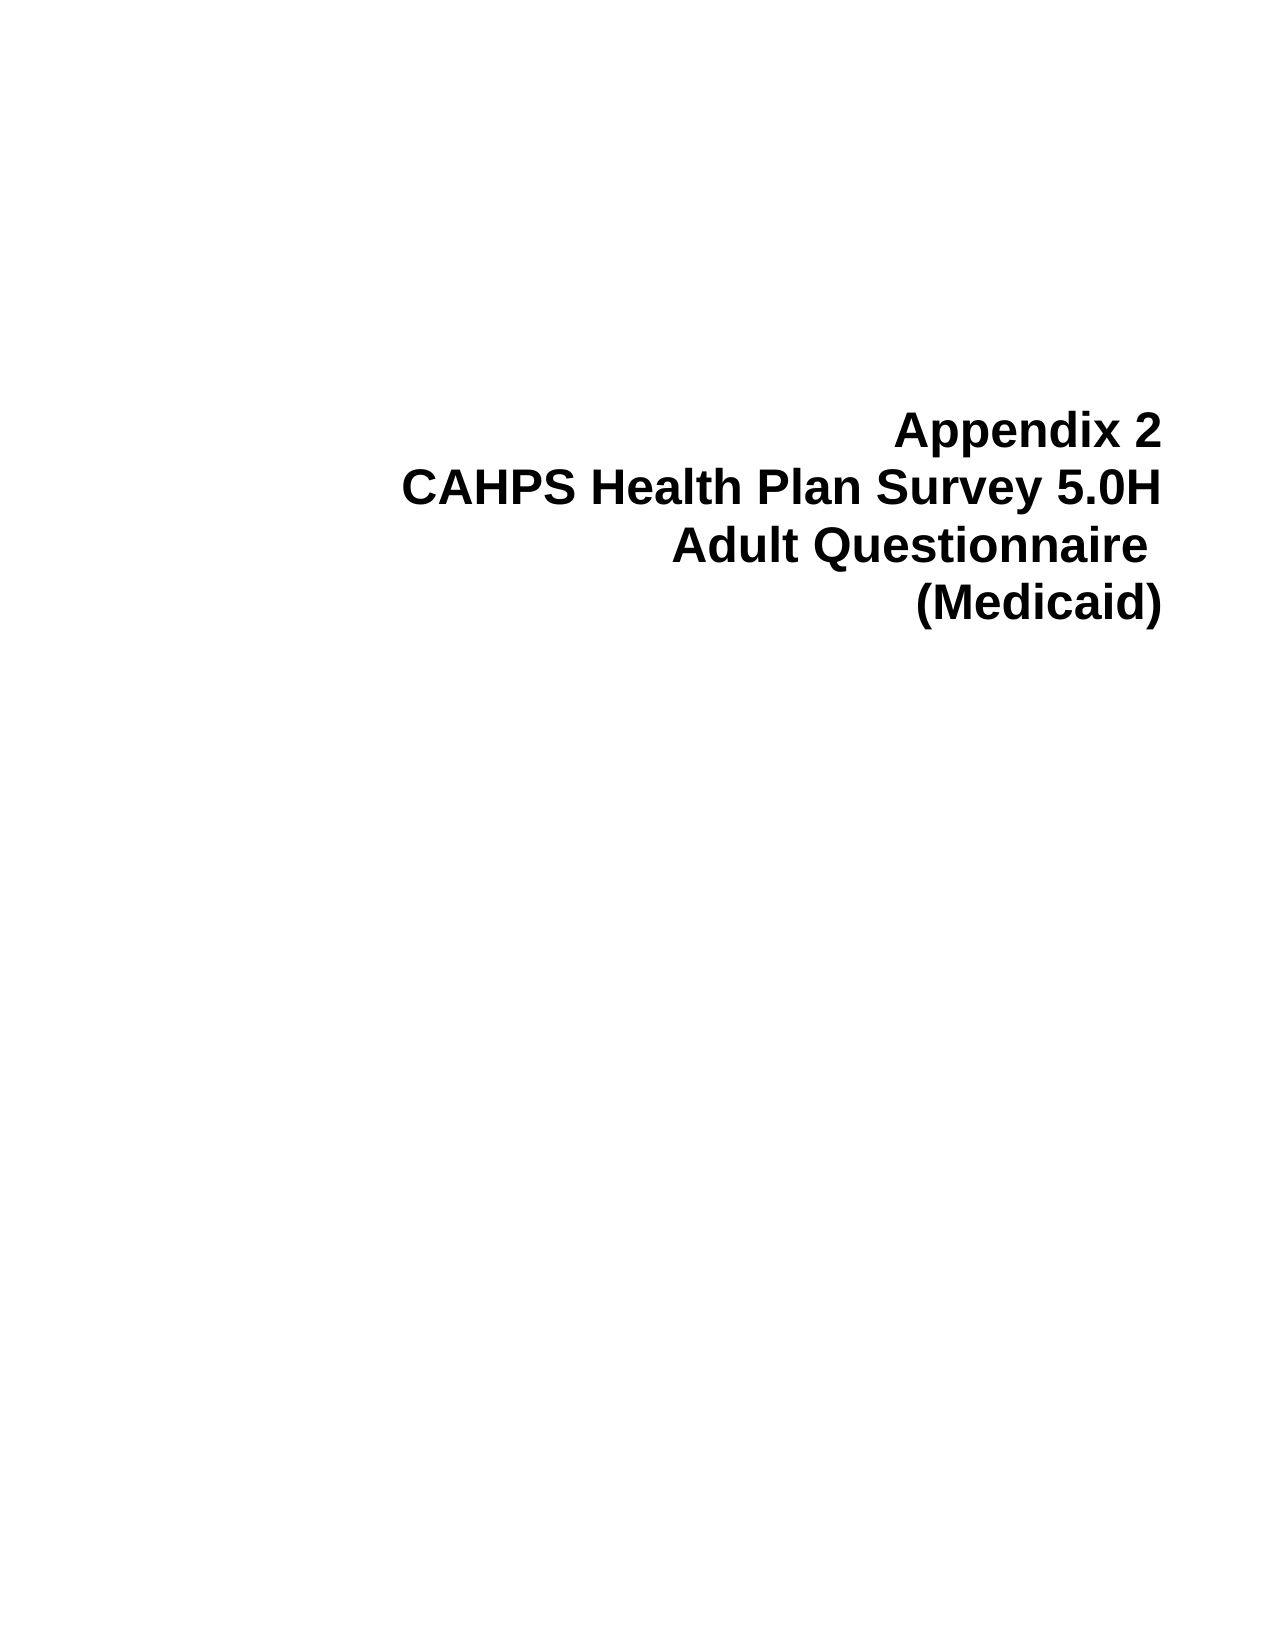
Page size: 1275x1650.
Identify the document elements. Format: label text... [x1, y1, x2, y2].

text Appendix 2 [150, 400, 1162, 457]
text CAHPS Health Plan Survey 5.0H Adult Questionnaire (Medicaid) [150, 457, 1162, 630]
